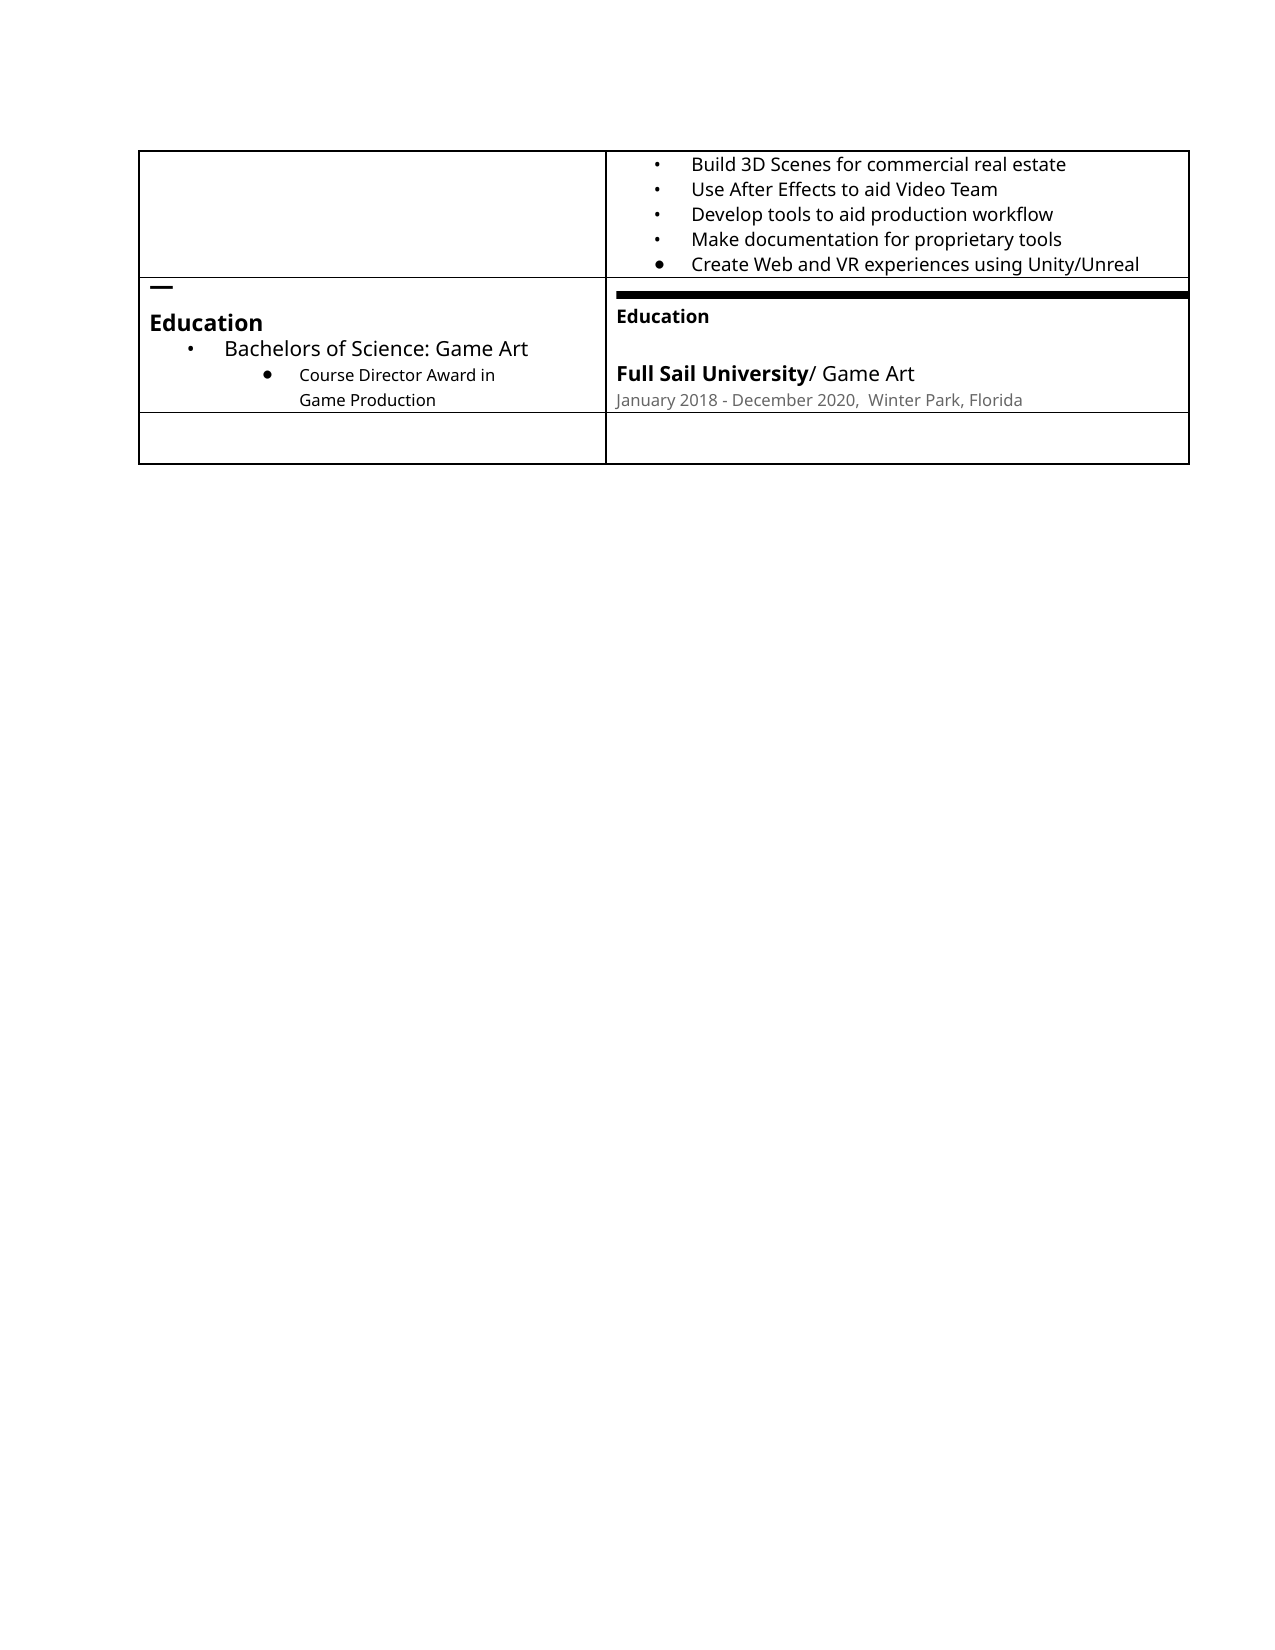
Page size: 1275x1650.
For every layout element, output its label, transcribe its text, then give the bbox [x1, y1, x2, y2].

table_cell [607, 413, 1188, 463]
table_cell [607, 152, 1188, 277]
table_cell [140, 413, 605, 463]
table_cell ㅡ Education Bachelors of Science: Game Art Course Director Award in Game Production [140, 278, 605, 411]
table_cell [140, 152, 605, 277]
table_cell Education Full Sail University/ Game Art January 2018 - December 2020, Winter Park, Florida [607, 278, 1188, 411]
